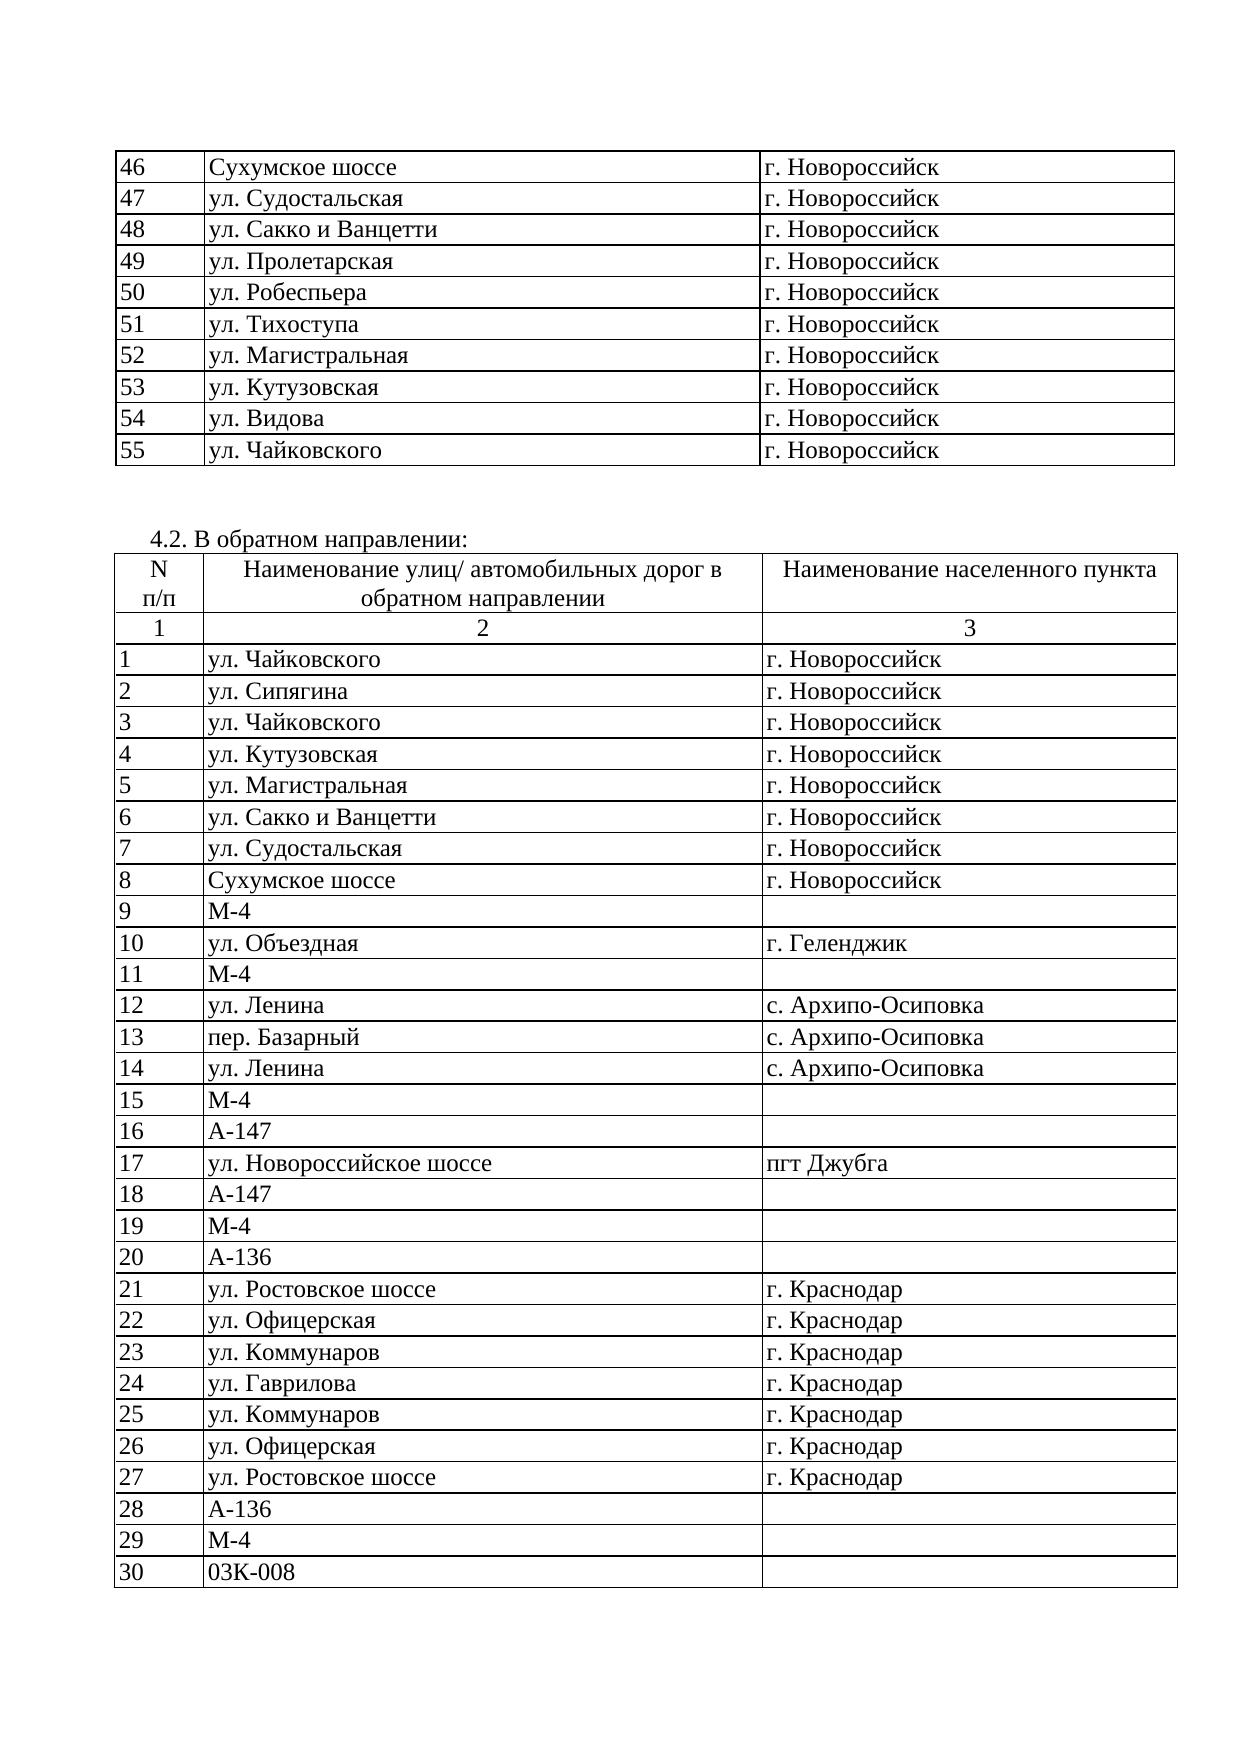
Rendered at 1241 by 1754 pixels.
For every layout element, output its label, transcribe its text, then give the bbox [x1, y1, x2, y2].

table_cell А-147 [204, 1179, 762, 1209]
table_cell [763, 1209, 1177, 1241]
table_cell с. Архипо-Осиповка [763, 1020, 1177, 1052]
table_cell г. Новороссийск [761, 340, 1174, 370]
table_cell 20 [115, 1242, 203, 1272]
table_header N п/п [115, 554, 203, 611]
table_cell ул. Ленина [204, 1053, 762, 1083]
table_cell с. Архипо-Осиповка [763, 989, 1177, 1020]
table_cell г. Новороссийск [761, 435, 1174, 464]
table_header Наименование улиц/ автомобильных дорог в обратном направлении [204, 554, 762, 611]
table_cell [763, 1178, 1177, 1209]
table_cell М-4 [204, 1525, 762, 1555]
table_cell М-4 [204, 1211, 762, 1241]
table_cell г. Новороссийск [761, 277, 1174, 307]
table_cell Сухумское шоссе [204, 865, 762, 894]
table_cell 21 [115, 1273, 203, 1303]
text 4.2. В обратном направлении: [150, 524, 1090, 552]
table_cell ул. Сакко и Ванцетти [204, 802, 762, 832]
table_cell г. Новороссийск [763, 643, 1177, 674]
table_cell 1 [115, 613, 203, 643]
table_cell г. Новороссийск [761, 183, 1174, 213]
table_cell ул. Офицерская [204, 1431, 762, 1461]
table_cell г. Новороссийск [763, 737, 1177, 769]
table_cell 52 [117, 340, 204, 370]
table_cell 12 [115, 990, 203, 1020]
table_cell 8 [115, 864, 203, 894]
table_cell 13 [115, 1021, 203, 1052]
table_cell 53 [117, 372, 204, 402]
table_cell г. Новороссийск [763, 769, 1177, 800]
table_cell 23 [115, 1336, 203, 1366]
table_cell ул. Сипягина [204, 676, 762, 706]
table_cell А-136 [204, 1494, 762, 1524]
table_cell [763, 895, 1177, 926]
table_cell 25 [115, 1399, 203, 1429]
table_cell 17 [115, 1147, 203, 1178]
table_cell 2 [115, 675, 203, 706]
table_cell ул. Видова [205, 403, 759, 433]
table_cell г. Краснодар [763, 1429, 1177, 1461]
table_cell 51 [117, 309, 204, 339]
table_cell ул. Чайковского [204, 707, 762, 737]
table_cell 2 [204, 613, 762, 643]
table_cell [763, 1492, 1177, 1524]
table_cell г. Новороссийск [761, 215, 1174, 244]
table_cell г. Геленджик [763, 926, 1177, 957]
table_cell ул. Ростовское шоссе [204, 1274, 762, 1303]
table_cell 4 [115, 738, 203, 769]
table_cell г. Краснодар [763, 1461, 1177, 1492]
table_cell 15 [115, 1084, 203, 1115]
table_cell 22 [115, 1305, 203, 1335]
table_cell 3 [763, 611, 1177, 643]
table_cell г. Краснодар [763, 1304, 1177, 1335]
table_cell [763, 1555, 1177, 1587]
table_cell г. Новороссийск [761, 246, 1174, 276]
table_cell ул. Судостальская [205, 183, 759, 213]
table_cell 11 [115, 959, 203, 989]
table_cell 48 [117, 215, 204, 244]
table_cell ул. Коммунаров [204, 1337, 762, 1366]
table_cell ул. Сакко и Ванцетти [205, 215, 759, 244]
table_cell ул. Чайковского [205, 435, 759, 464]
table_cell 26 [115, 1430, 203, 1461]
table_cell г. Новороссийск [761, 309, 1174, 339]
table_cell 3 [115, 707, 203, 737]
table_cell ул. Судостальская [204, 833, 762, 863]
table_cell 29 [115, 1525, 203, 1555]
table_cell ул. Пролетарская [205, 246, 759, 276]
table_cell с. Архипо-Осиповка [763, 1052, 1177, 1083]
table_cell 5 [115, 770, 203, 800]
table_cell 18 [115, 1179, 203, 1209]
table_cell ул. Ростовское шоссе [204, 1462, 762, 1492]
table_cell г. Новороссийск [763, 674, 1177, 706]
table_cell ул. Робеспьера [205, 277, 759, 307]
table_cell г. Новороссийск [761, 403, 1174, 433]
table_cell г. Новороссийск [763, 832, 1177, 863]
table_cell 49 [117, 246, 204, 276]
table_cell 19 [115, 1210, 203, 1241]
table_cell 54 [117, 403, 204, 433]
table_cell 50 [117, 277, 204, 307]
table_cell Сухумское шоссе [205, 152, 759, 181]
table_cell [763, 1524, 1177, 1555]
table_cell 24 [115, 1368, 203, 1398]
table_cell г. Новороссийск [763, 800, 1177, 832]
table_cell г. Краснодар [763, 1366, 1177, 1398]
table_cell ул. Магистральная [204, 770, 762, 800]
table_cell ул. Кутузовская [204, 739, 762, 769]
table_cell ул. Коммунаров [204, 1400, 762, 1429]
table_cell г. Краснодар [763, 1398, 1177, 1429]
table_cell пгт Джубга [763, 1146, 1177, 1178]
table_cell ул. Тихоступа [205, 309, 759, 339]
table_cell г. Новороссийск [763, 706, 1177, 737]
table_cell 9 [115, 896, 203, 926]
table_cell г. Новороссийск [763, 863, 1177, 894]
table_cell 7 [115, 833, 203, 863]
table_cell 14 [115, 1053, 203, 1083]
table_cell 6 [115, 801, 203, 832]
table_cell 27 [115, 1462, 203, 1492]
table_cell [763, 1241, 1177, 1272]
table_cell г. Краснодар [763, 1335, 1177, 1366]
table_cell ул. Ленина [204, 991, 762, 1020]
table_cell 1 [115, 644, 203, 674]
table_cell г. Краснодар [763, 1272, 1177, 1303]
table_cell М-4 [204, 896, 762, 926]
table_cell ул. Офицерская [204, 1305, 762, 1335]
table_cell г. Новороссийск [761, 372, 1174, 402]
table_cell ул. Новороссийское шоссе [204, 1148, 762, 1178]
table_cell пер. Базарный [204, 1022, 762, 1052]
table_cell [763, 1115, 1177, 1146]
table_cell 46 [117, 152, 204, 181]
table_cell ул. Объездная [204, 928, 762, 957]
table_cell 55 [117, 435, 204, 464]
table_cell г. Новороссийск [761, 152, 1174, 181]
table_cell ул. Кутузовская [205, 372, 759, 402]
table_cell 47 [117, 183, 204, 213]
table_cell ул. Чайковского [204, 645, 762, 674]
table_cell [763, 958, 1177, 989]
table_cell 28 [115, 1493, 203, 1524]
table_header Наименование населенного пункта [763, 554, 1177, 611]
table_cell М-4 [204, 1085, 762, 1115]
table_cell 16 [115, 1116, 203, 1146]
table_cell [763, 1083, 1177, 1115]
table_cell 30 [115, 1556, 203, 1587]
table_cell А-147 [204, 1116, 762, 1146]
table_cell ул. Гаврилова [204, 1368, 762, 1398]
table_cell 03К-008 [204, 1557, 762, 1587]
table_cell А-136 [204, 1242, 762, 1272]
table_cell 10 [115, 927, 203, 957]
table_cell М-4 [204, 959, 762, 989]
table_cell ул. Магистральная [205, 340, 759, 370]
